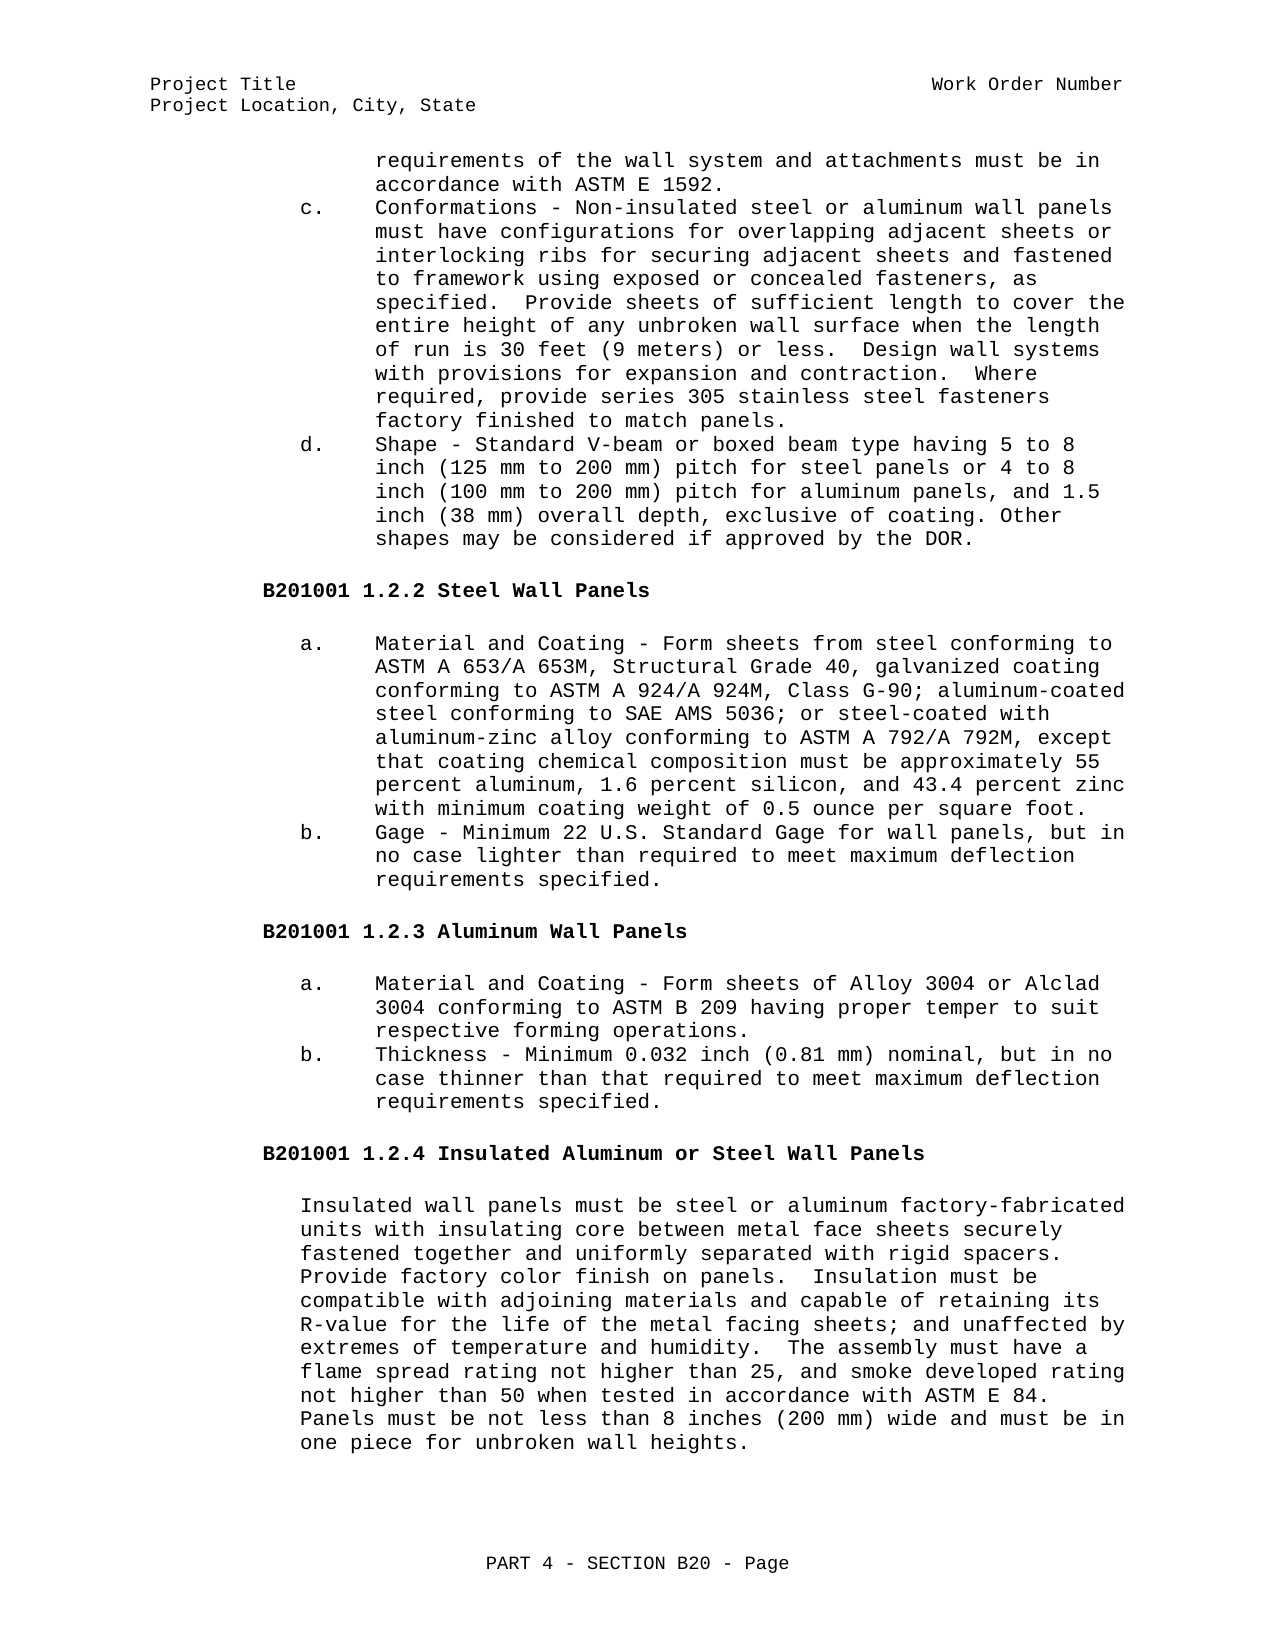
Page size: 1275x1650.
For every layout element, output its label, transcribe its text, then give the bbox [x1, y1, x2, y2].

text b. Thickness - Minimum 0.032 inch (0.81 mm) nominal, but in no case thinner than that required to meet maximum deflection requirements specified. [300, 1044, 1125, 1115]
text B201001 1.2.4 Insulated Aluminum or Steel Wall Panels [225, 1143, 1125, 1167]
text d. Shape - Standard V-beam or boxed beam type having 5 to 8 inch (125 mm to 200 mm) pitch for steel panels or 4 to 8 inch (100 mm to 200 mm) pitch for aluminum panels, and 1.5 inch (38 mm) overall depth, exclusive of coating. Other shapes may be considered if approved by the DOR. [300, 434, 1125, 552]
text Insulated wall panels must be steel or aluminum factory-fabricated units with insulating core between metal face sheets securely fastened together and uniformly separated with rigid spacers. Provide factory color finish on panels. Insulation must be compatible with adjoining materials and capable of retaining its R-value for the life of the metal facing sheets; and unaffected by extremes of temperature and humidity. The assembly must have a flame spread rating not higher than 25, and smoke developed rating not higher than 50 when tested in accordance with ASTM E 84. Panels must be not less than 8 inches (200 mm) wide and must be in one piece for unbroken wall heights. [300, 1196, 1125, 1456]
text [300, 150, 1125, 197]
text c. Conformations - Non-insulated steel or aluminum wall panels must have configurations for overlapping adjacent sheets or interlocking ribs for securing adjacent sheets and fastened to framework using exposed or concealed fasteners, as specified. Provide sheets of sufficient length to cover the entire height of any unbroken wall surface when the length of run is 30 feet (9 meters) or less. Design wall systems with provisions for expansion and contraction. Where required, provide series 305 stainless steel fasteners factory finished to match panels. [300, 197, 1125, 434]
text a. Material and Coating - Form sheets from steel conforming to ASTM A 653/A 653M, Structural Grade 40, galvanized coating conforming to ASTM A 924/A 924M, Class G-90; aluminum-coated steel conforming to SAE AMS 5036; or steel-coated with aluminum-zinc alloy conforming to ASTM A 792/A 792M, except that coating chemical composition must be approximately 55 percent aluminum, 1.6 percent silicon, and 43.4 percent zinc with minimum coating weight of 0.5 ounce per square foot. [300, 632, 1125, 822]
text B201001 1.2.3 Aluminum Wall Panels [225, 921, 1125, 945]
text B201001 1.2.2 Steel Wall Panels [225, 580, 1125, 604]
text a. Material and Coating - Form sheets of Alloy 3004 or Alclad 3004 conforming to ASTM B 209 having proper temper to suit respective forming operations. [300, 973, 1125, 1044]
text b. Gage - Minimum 22 U.S. Standard Gage for wall panels, but in no case lighter than required to meet maximum deflection requirements specified. [300, 822, 1125, 893]
